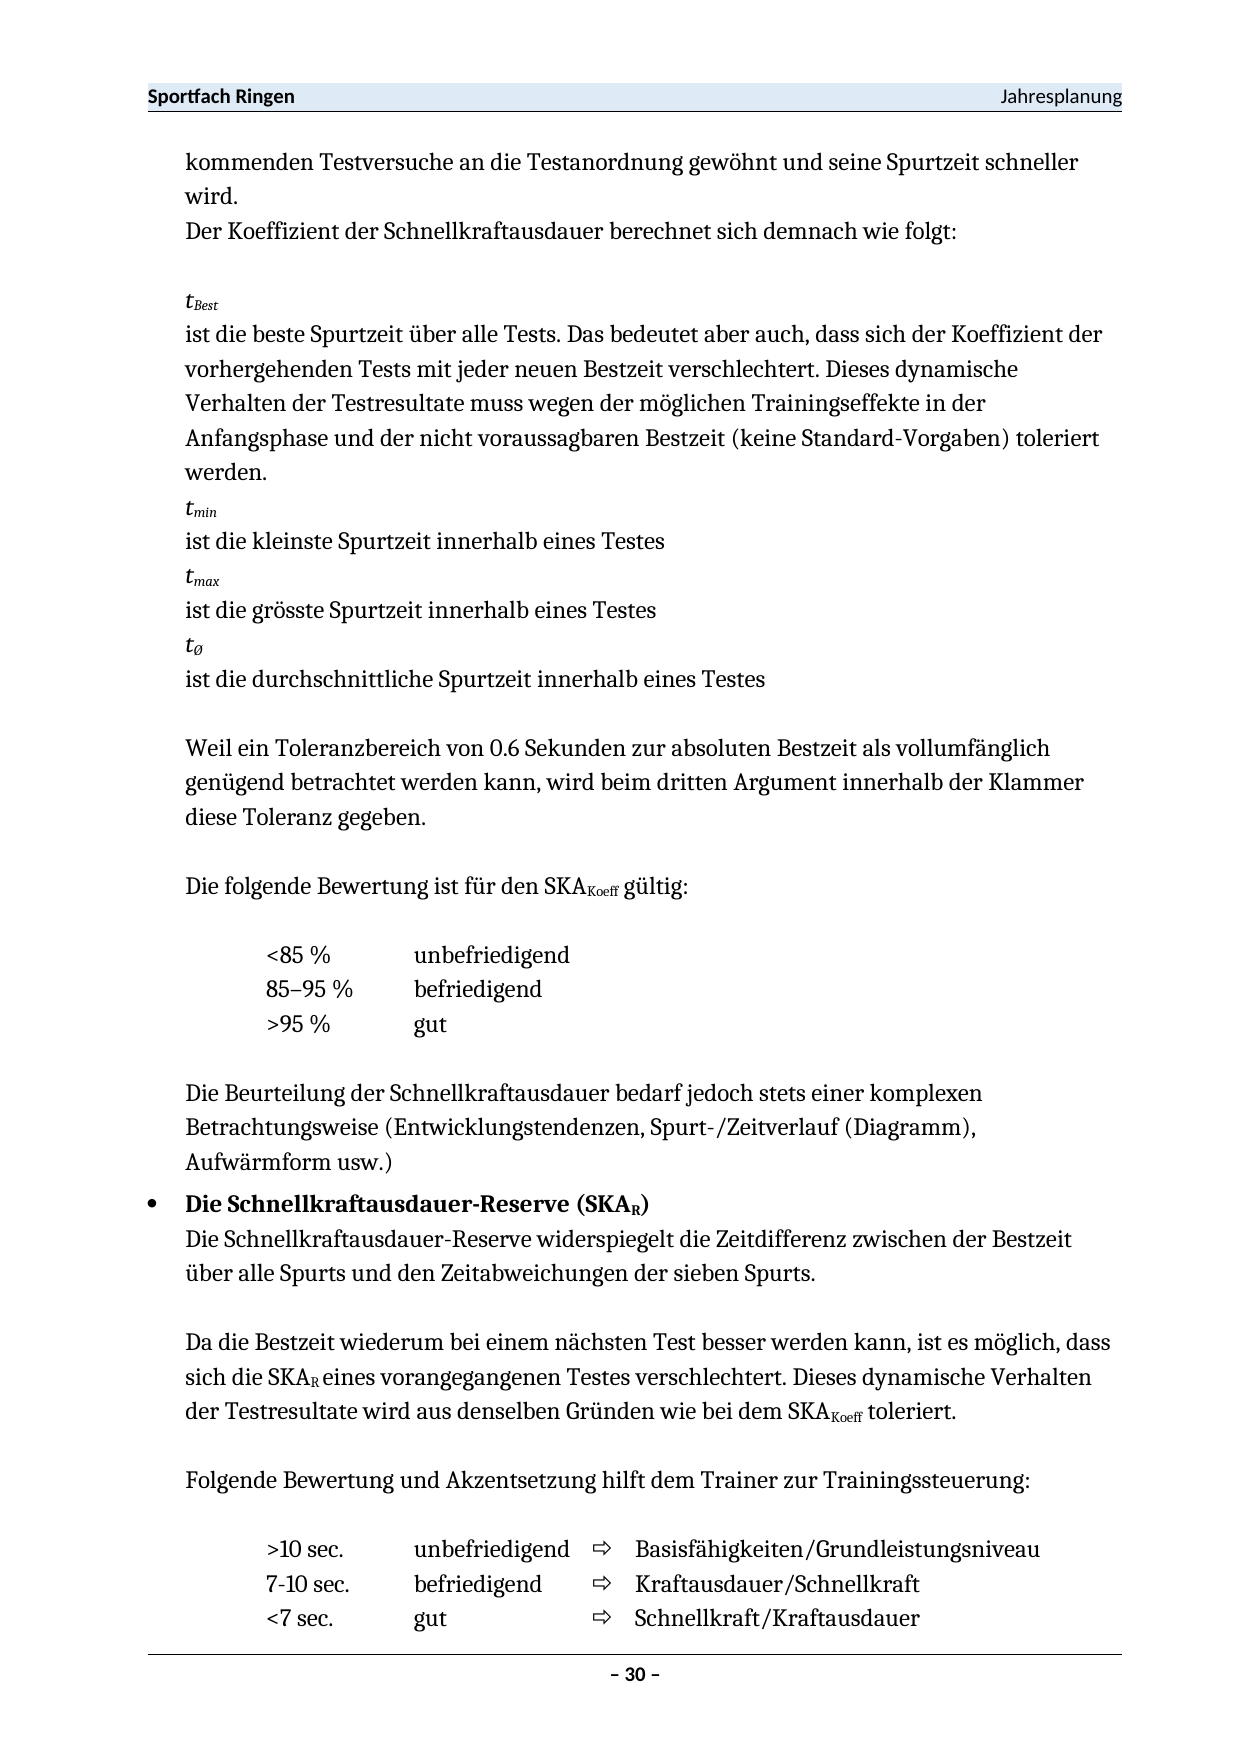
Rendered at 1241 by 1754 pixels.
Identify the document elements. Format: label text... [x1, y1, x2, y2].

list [148, 148, 1122, 1176]
list Die Schnellkraftausdauer-Reserve (SKAR) Die Schnellkraftausdauer-Reserve widerspiegelt die Zeitdifferenz zwischen der Bestzeit über alle Spurts und den Zeitabweichungen der sieben Spurts. Da die Bestzeit wiederum bei einem nächsten Test besser werden kann, ist es möglich, dass sich die SKAR eines vorangegangenen Testes verschlechtert. Dieses dynamische Verhalten der Testresultate wird aus denselben Gründen wie bei dem SKAKoeff toleriert. Folgende Bewertung und Akzentsetzung hilft dem Trainer zur Trainingssteuerung: >10 sec. unbefriedigend Basisfähigkeiten/Grundleistungsniveau 7-10 sec. befriedigend Kraftausdauer/Schnellkraft <7 sec. gut Schnellkraft/Kraftausdauer [148, 1190, 1122, 1633]
